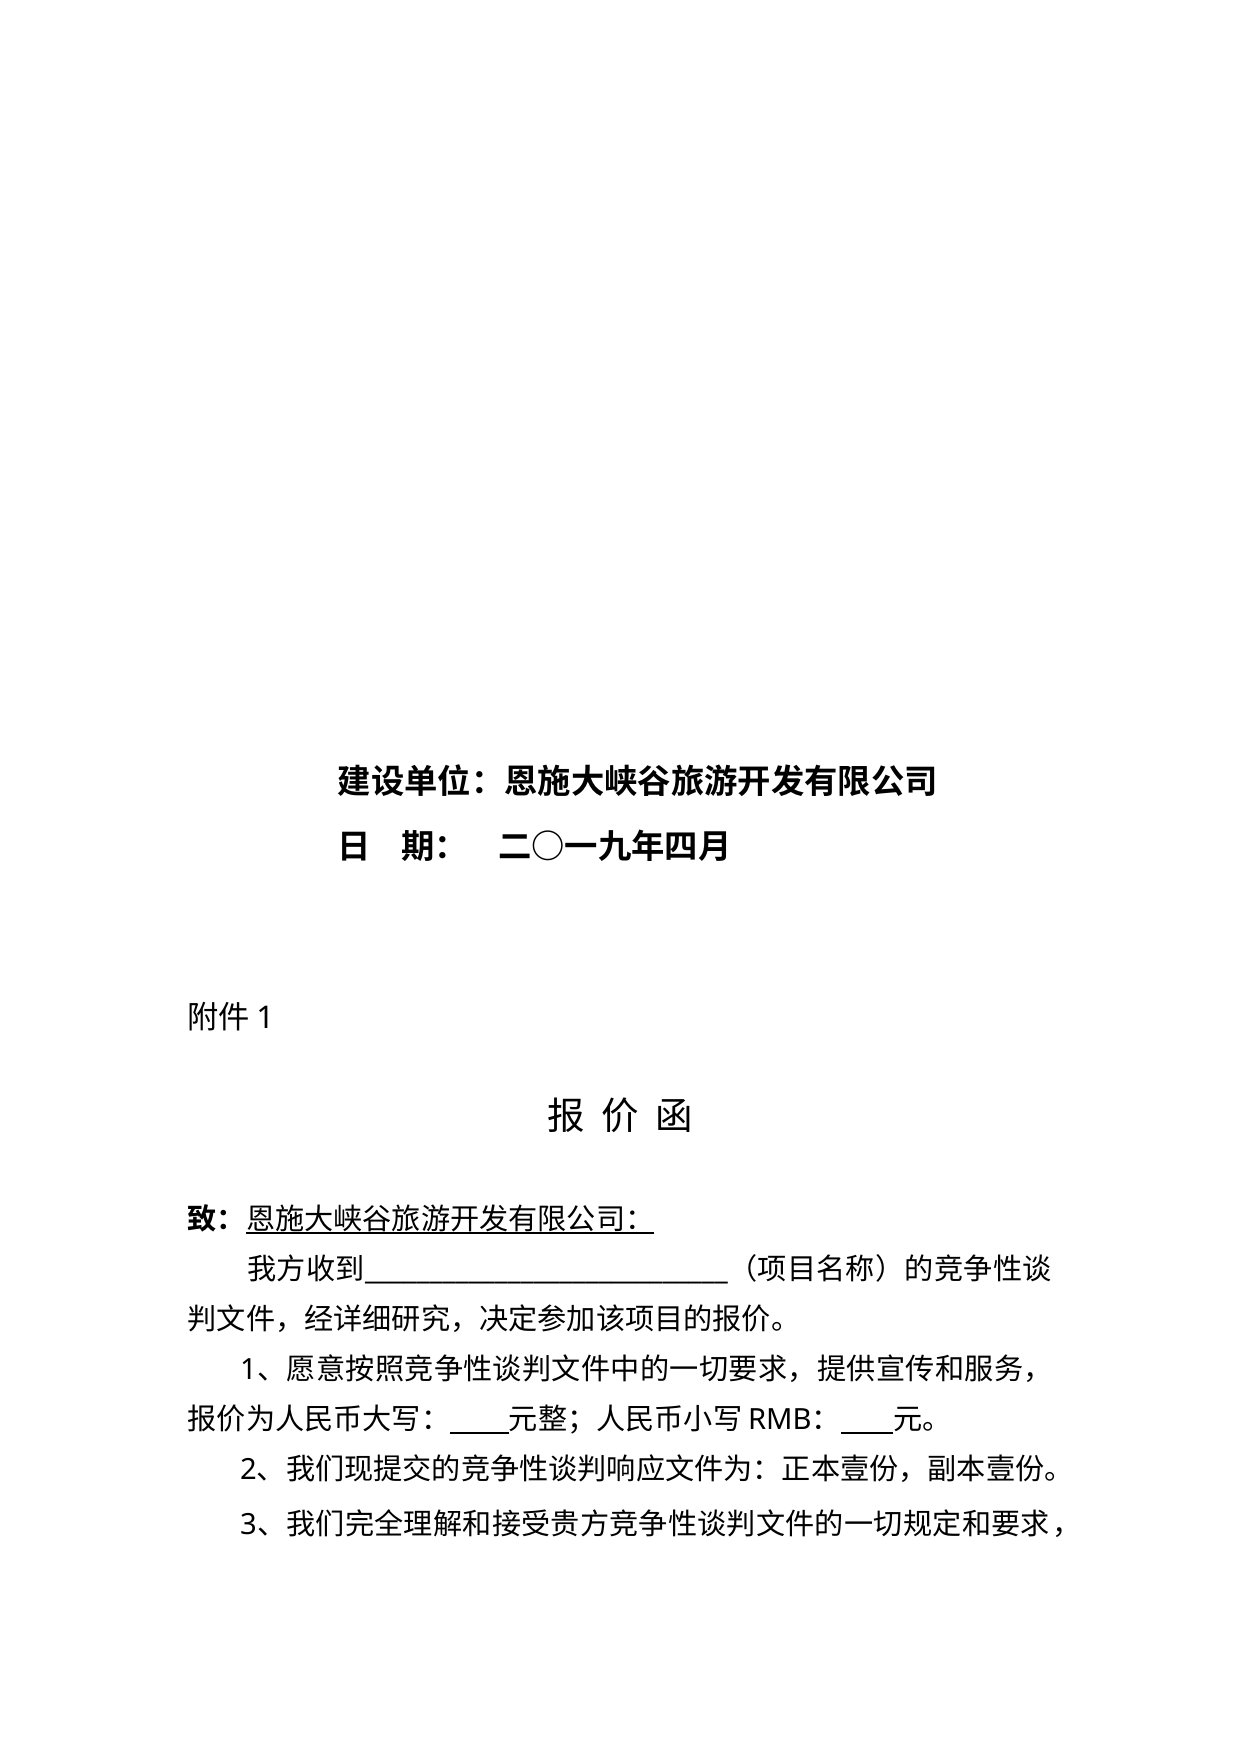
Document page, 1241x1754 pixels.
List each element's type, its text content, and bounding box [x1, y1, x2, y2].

text 致：恩施大峡谷旅游开发有限公司： [187, 1189, 1053, 1239]
text 附件1 [187, 985, 1053, 1039]
text 日 期： 二○一九年四月 [187, 812, 1053, 877]
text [187, 1489, 1053, 1554]
text 2、我们现提交的竞争性谈判响应文件为：正本壹份，副本壹份。 [187, 1439, 1053, 1489]
text 建设单位：恩施大峡谷旅游开发有限公司 [187, 747, 1053, 812]
text 我方收到____________________________（项目名称）的竞争性谈判文件，经详细研究，决定参加该项目的报价。 [187, 1239, 1053, 1339]
text 1、愿意按照竞争性谈判文件中的一切要求，提供宣传和服务，报价为人民币大写： 元整；人民币小写RMB： 元。 [187, 1339, 1053, 1439]
text 报 价 函 [187, 1089, 1053, 1139]
